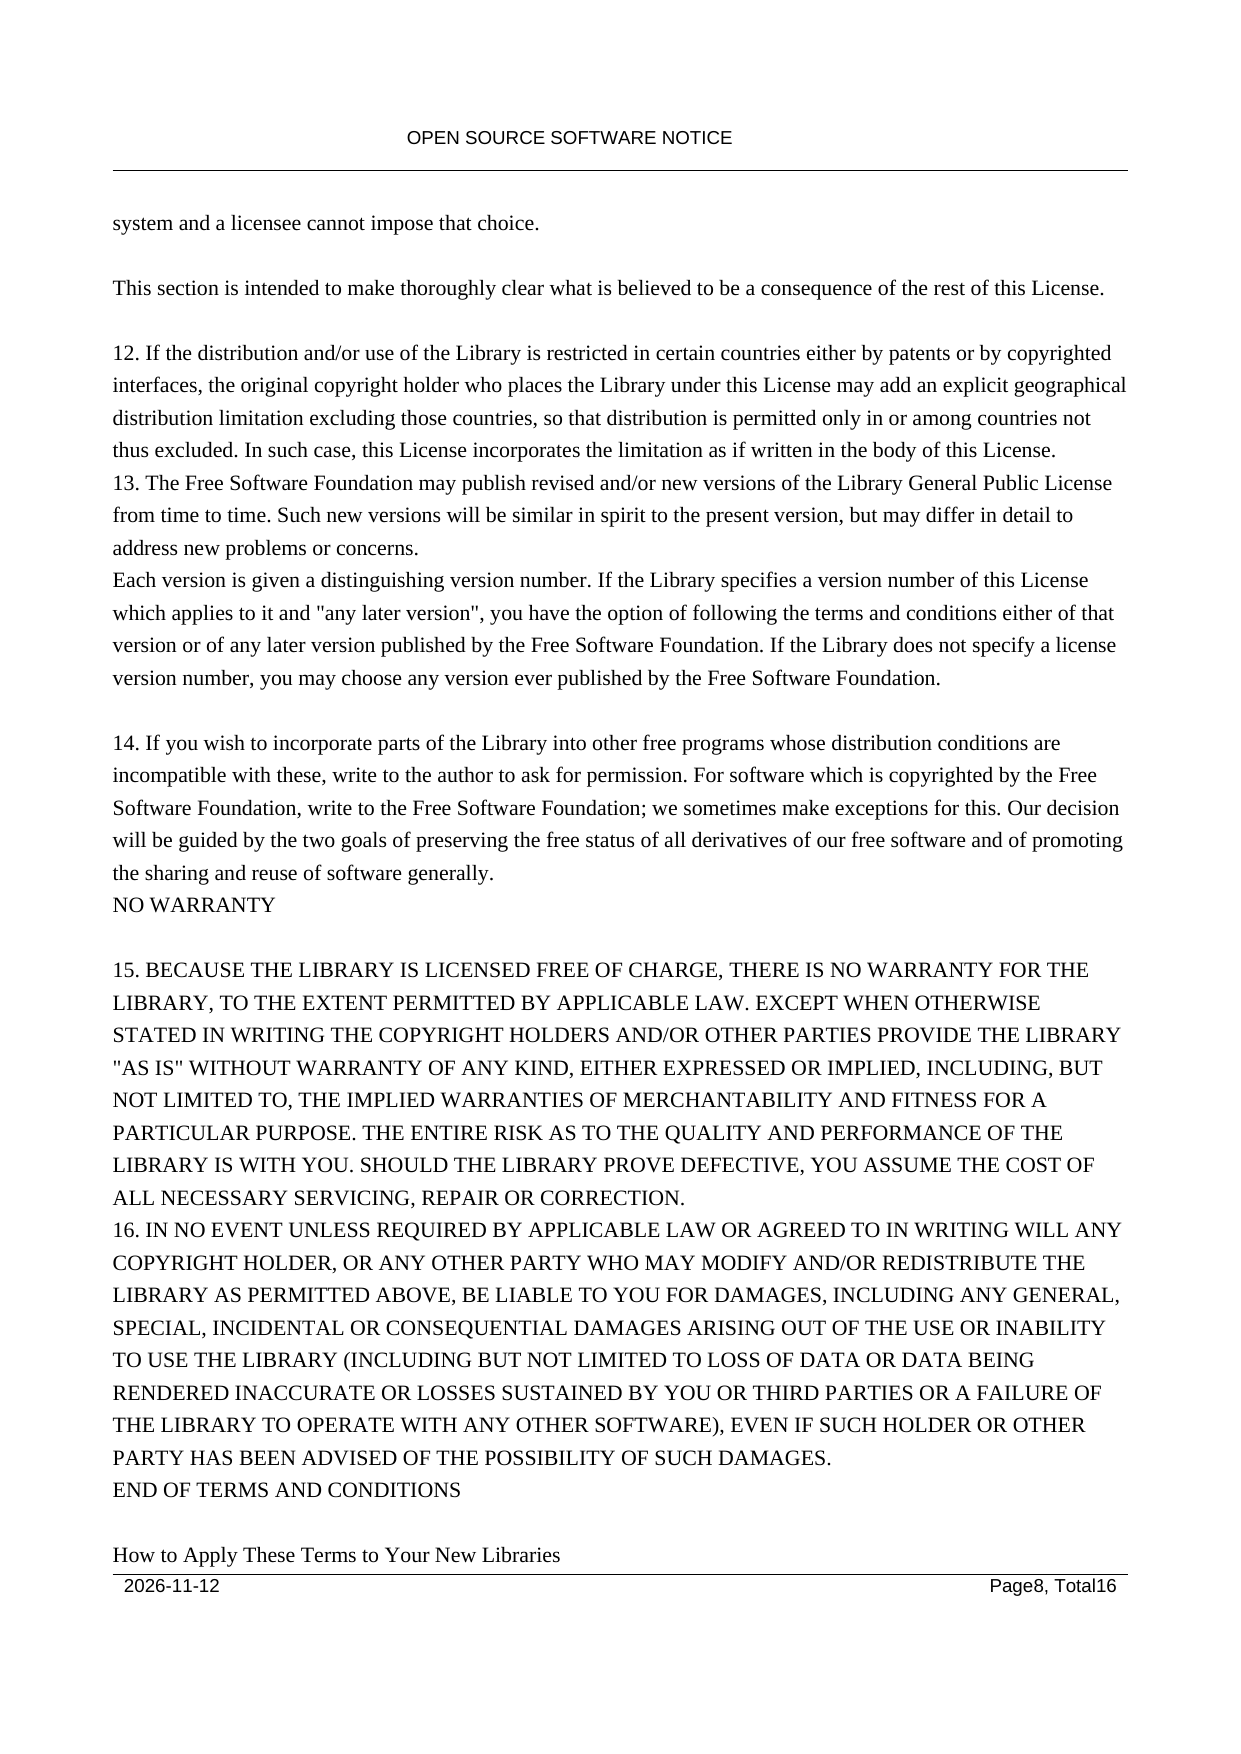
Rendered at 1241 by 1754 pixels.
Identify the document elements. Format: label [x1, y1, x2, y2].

text [112, 206, 1128, 1571]
